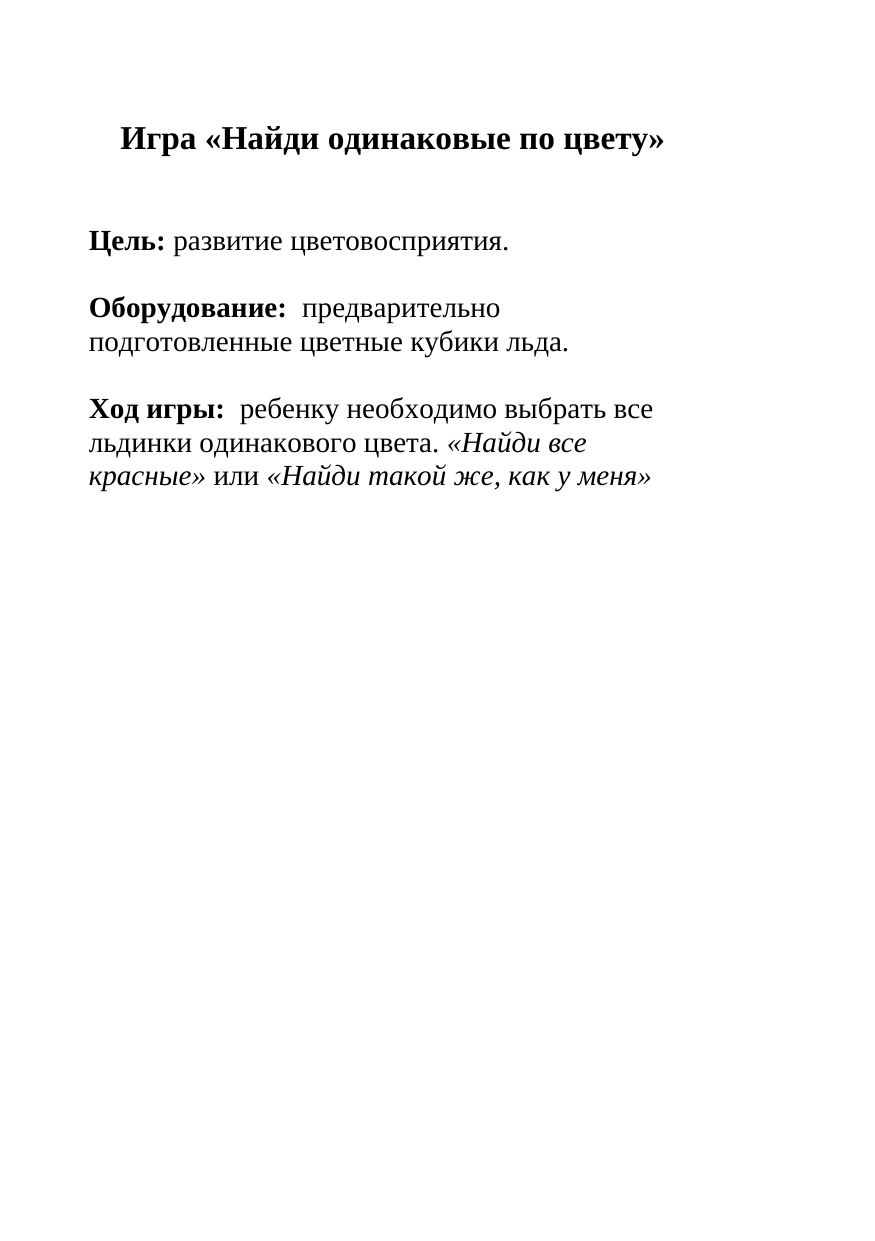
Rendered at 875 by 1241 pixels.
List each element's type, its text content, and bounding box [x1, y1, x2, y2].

text Цель: развитие цветовосприятия. [88, 223, 697, 257]
text Игра «Найди одинаковые по цвету» [88, 118, 697, 156]
text Оборудование: предварительно подготовленные цветные кубики льда. [88, 291, 697, 358]
text Ход игры: ребенку необходимо выбрать все льдинки одинакового цвета. «Найди все красные» или «Найди такой же, как у меня» [88, 391, 697, 492]
